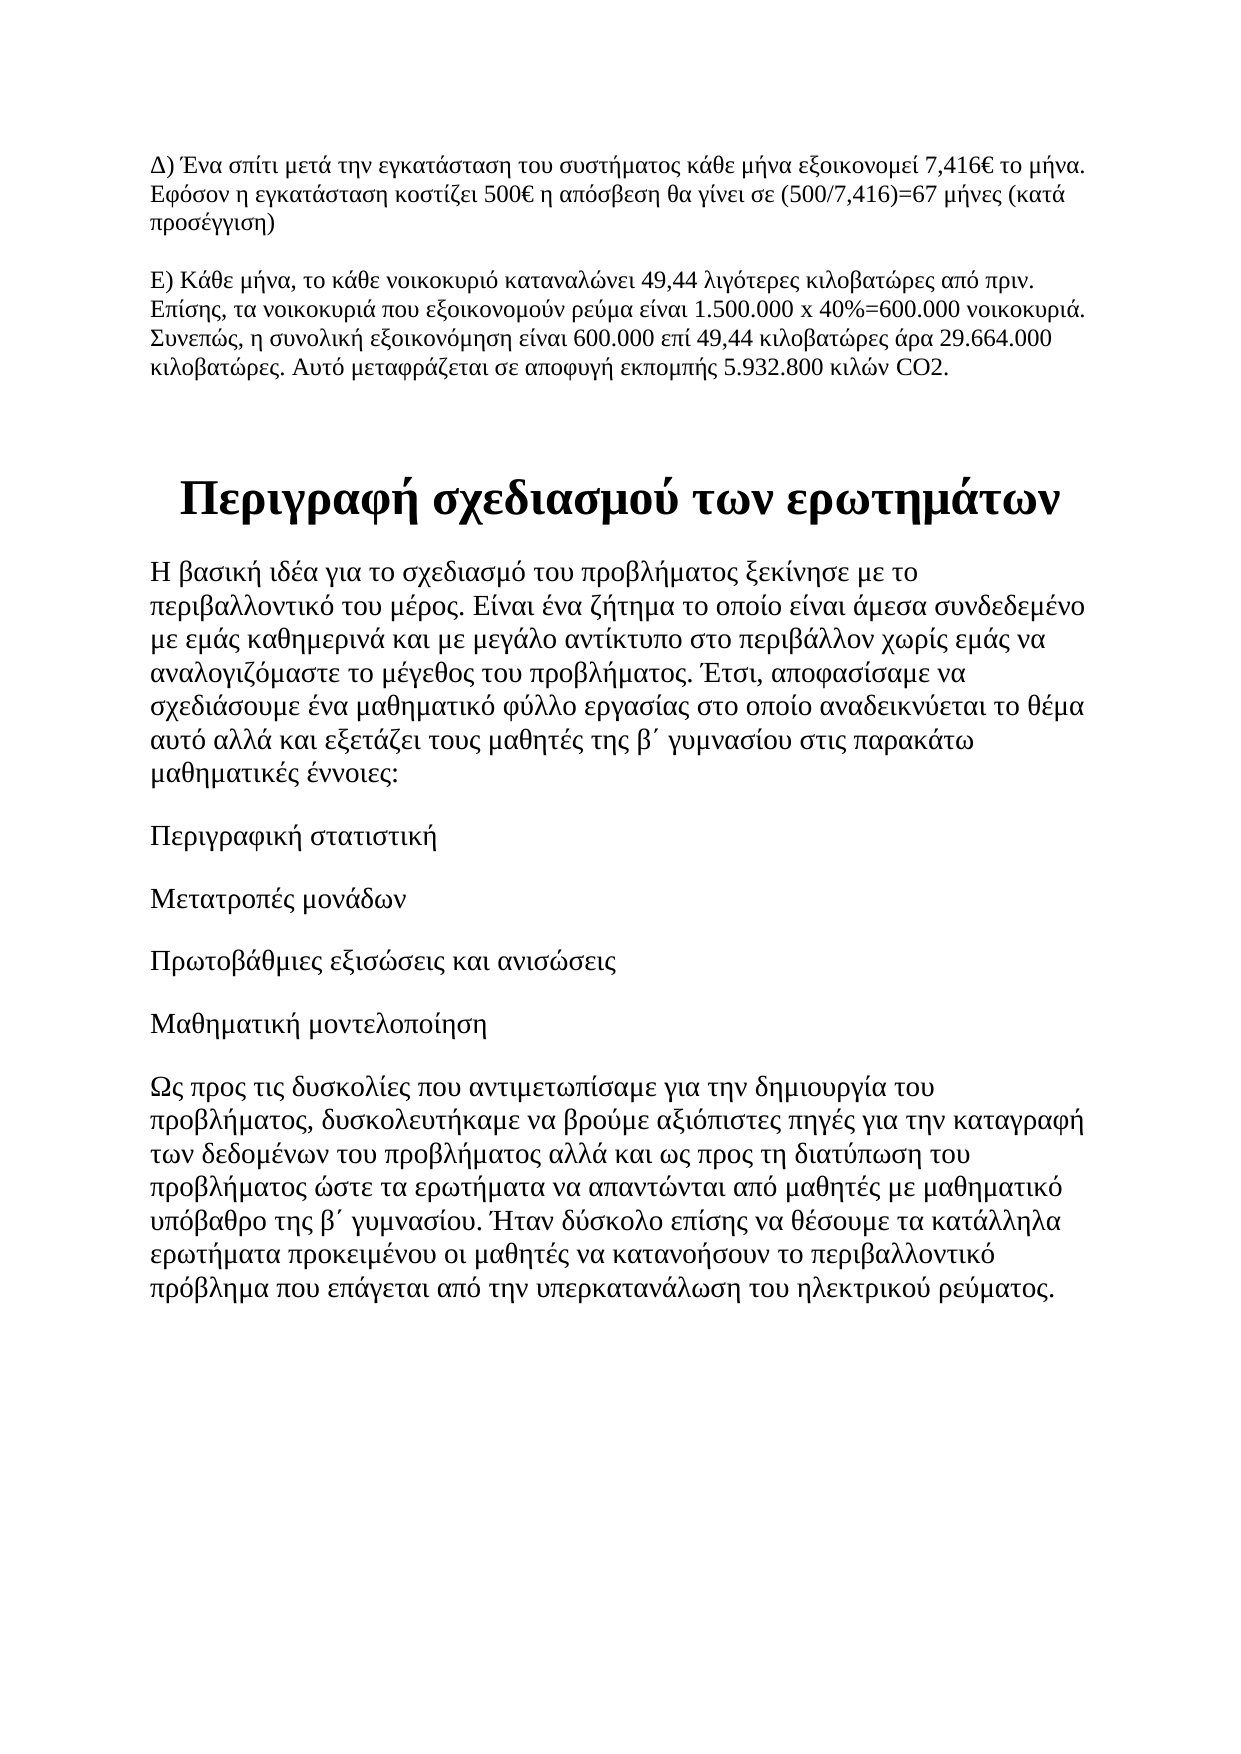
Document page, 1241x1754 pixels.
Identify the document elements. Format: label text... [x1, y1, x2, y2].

text Ε) Κάθε μήνα, το κάθε νοικοκυριό καταναλώνει 49,44 λιγότερες κιλοβατώρες από πριν. Επίσης, τα νοικοκυριά που εξοικονομούν ρεύμα είναι 1.500.000 x 40%=600.000 νοικοκυριά. Συνεπώς, η συνολική εξοικονόμηση είναι 600.000 επί 49,44 κιλοβατώρες άρα 29.664.000 κιλοβατώρες. Αυτό μεταφράζεται σε αποφυγή εκπομπής 5.932.800 κιλών CO2. [150, 265, 1090, 380]
text Μαθηματική μοντελοποίηση [150, 1006, 1090, 1040]
text Πρωτοβάθμιες εξισώσεις και ανισώσεις [150, 943, 1090, 977]
text Περιγραφική στατιστική [150, 818, 1090, 852]
text Η βασική ιδέα για το σχεδιασμό του προβλήματος ξεκίνησε με το περιβαλλοντικό του μέρος. Είναι ένα ζήτημα το οποίο είναι άμεσα συνδεδεμένο με εμάς καθημερινά και με μεγάλο αντίκτυπο στο περιβάλλον χωρίς εμάς να αναλογιζόμαστε το μέγεθος του προβλήματος. Έτσι, αποφασίσαμε να σχεδιάσουμε ένα μαθηματικό φύλλο εργασίας στο οποίο αναδεικνύεται το θέμα αυτό αλλά και εξετάζει τους μαθητές της β΄ γυμνασίου στις παρακάτω μαθηματικές έννοιες: [150, 554, 1090, 789]
text Περιγραφή σχεδιασμού των ερωτημάτων [150, 467, 1090, 525]
text Μετατροπές μονάδων [150, 881, 1090, 914]
text Ως προς τις δυσκολίες που αντιμετωπίσαμε για την δημιουργία του προβλήματος, δυσκολευτήκαμε να βρούμε αξιόπιστες πηγές για την καταγραφή των δεδομένων του προβλήματος αλλά και ως προς τη διατύπωση του προβλήματος ώστε τα ερωτήματα να απαντώνται από μαθητές με μαθηματικό υπόβαθρο της β΄ γυμνασίου. Ήταν δύσκολο επίσης να θέσουμε τα κατάλληλα ερωτήματα προκειμένου οι μαθητές να κατανοήσουν το περιβαλλοντικό πρόβλημα που επάγεται από την υπερκατανάλωση του ηλεκτρικού ρεύματος. [150, 1069, 1090, 1304]
text Δ) Ένα σπίτι μετά την εγκατάσταση του συστήματος κάθε μήνα εξοικονομεί 7,416€ το μήνα. Εφόσον η εγκατάσταση κοστίζει 500€ η απόσβεση θα γίνει σε (500/7,416)=67 μήνες (κατά προσέγγιση) [150, 150, 1090, 236]
